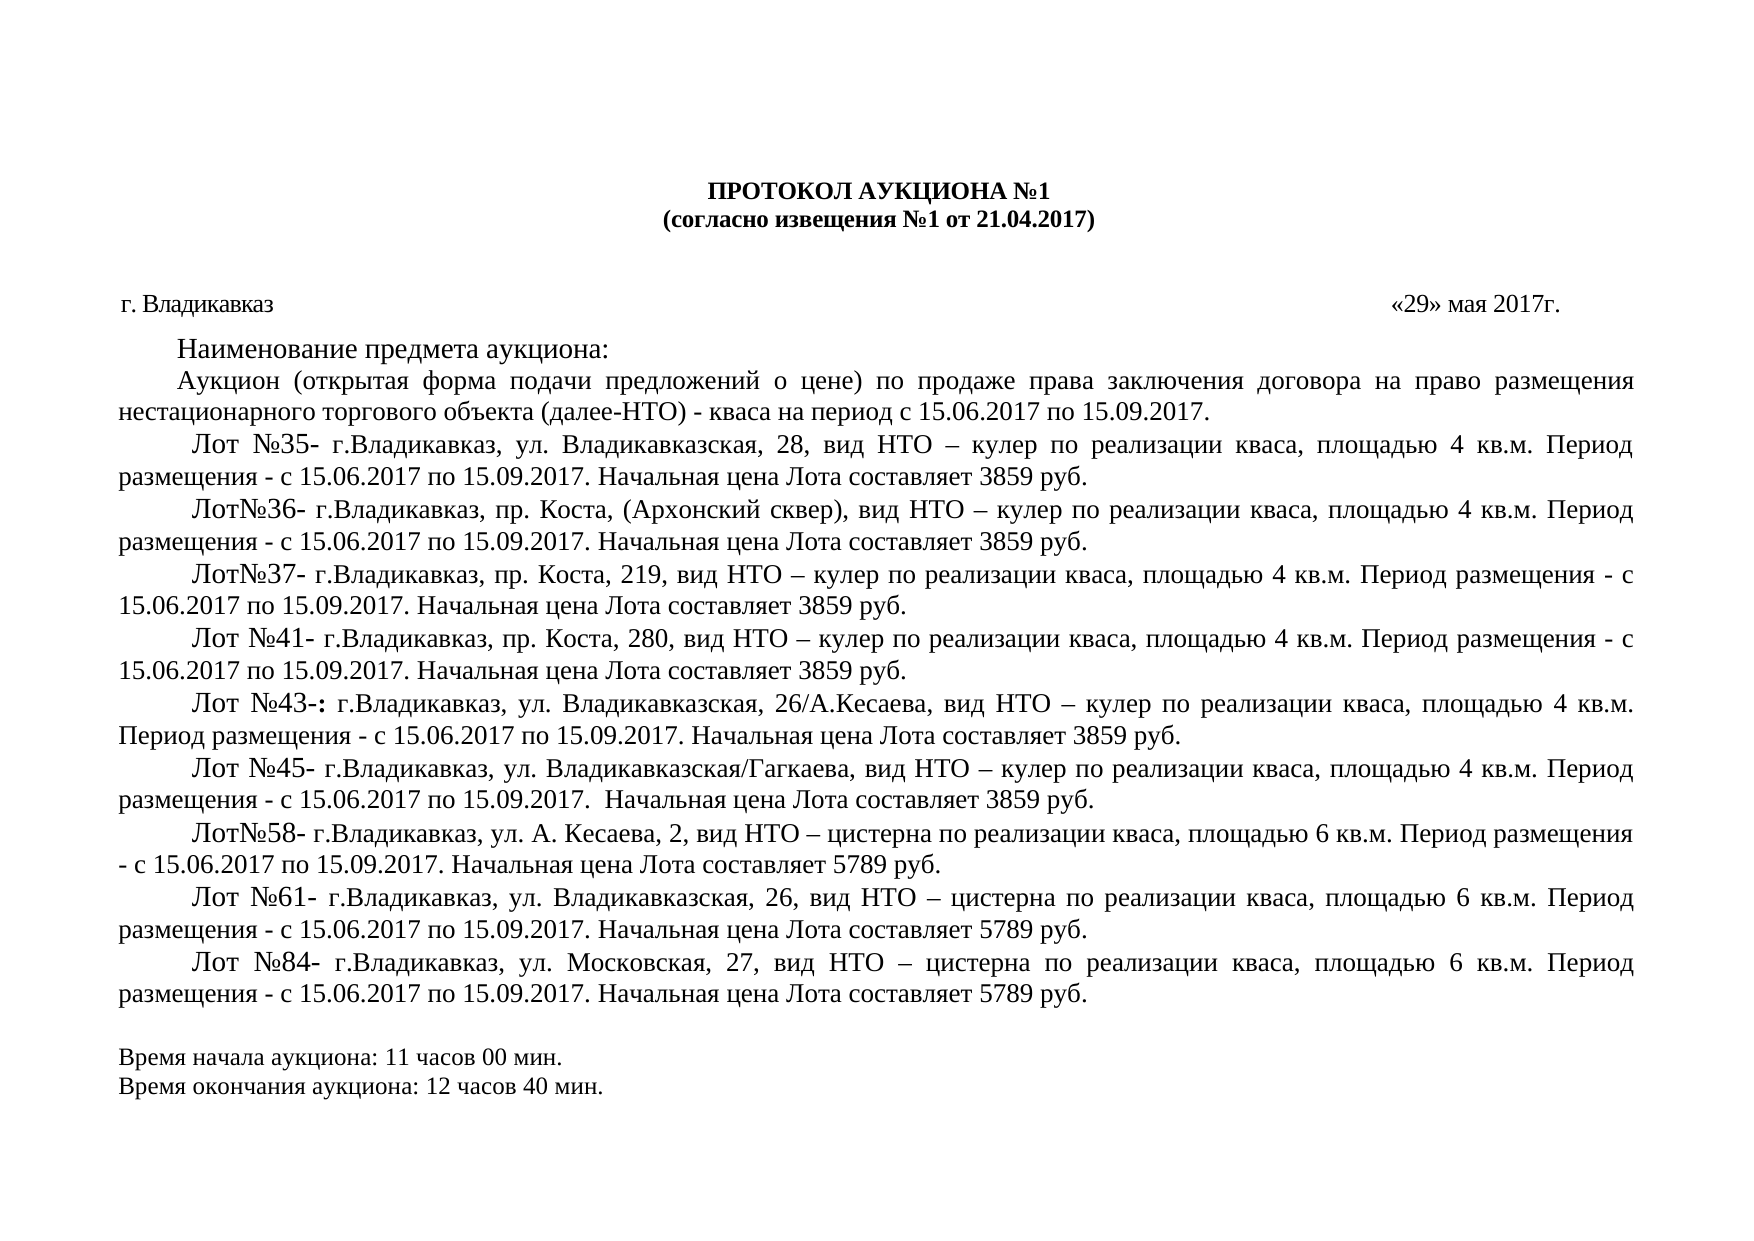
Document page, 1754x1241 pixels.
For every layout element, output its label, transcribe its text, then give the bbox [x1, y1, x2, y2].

text Время начала аукциона: 11 часов 00 мин. [118, 1042, 1632, 1071]
text ПРОТОКОЛ АУКЦИОНА №1 [589, 177, 1168, 205]
text Лот№58- г.Владикавказ, ул. А. Кесаева, 2, вид НТО – цистерна по реализации кваса, площадью 6 кв.м. Период размещения - с 15.06.2017 по 15.09.2017. Начальная цена Лота составляет 5789 руб. [118, 815, 1636, 879]
text Лот №84- г.Владикавказ, ул. Московская, 27, вид НТО – цистерна по реализации кваса, площадью 6 кв.м. Период размещения - с 15.06.2017 по 15.09.2017. Начальная цена Лота составляет 5789 руб. [118, 944, 1636, 1009]
text Лот №45- г.Владикавказ, ул. Владикавказская/Гагкаева, вид НТО – кулер по реализации кваса, площадью 4 кв.м. Период размещения - с 15.06.2017 по 15.09.2017. Начальная цена Лота составляет 3859 руб. [118, 750, 1636, 815]
text г. Владикавказ «29» мая 2017г. [121, 288, 1636, 318]
text Лот №35- г.Владикавказ, ул. Владикавказская, 28, вид НТО – кулер по реализации кваса, площадью 4 кв.м. Период размещения - с 15.06.2017 по 15.09.2017. Начальная цена Лота составляет 3859 руб. [118, 427, 1636, 491]
text (согласно извещения №1 от 21.04.2017) [589, 205, 1168, 233]
text Лот №41- г.Владикавказ, пр. Коста, 280, вид НТО – кулер по реализации кваса, площадью 4 кв.м. Период размещения - с 15.06.2017 по 15.09.2017. Начальная цена Лота составляет 3859 руб. [118, 621, 1636, 685]
text Время окончания аукциона: 12 часов 40 мин. [118, 1071, 1632, 1100]
text Наименование предмета аукциона: [177, 331, 1636, 364]
text Лот№36- г.Владикавказ, пр. Коста, (Архонский сквер), вид НТО – кулер по реализации кваса, площадью 4 кв.м. Период размещения - с 15.06.2017 по 15.09.2017. Начальная цена Лота составляет 3859 руб. [118, 491, 1636, 556]
text Лот №43-: г.Владикавказ, ул. Владикавказская, 26/А.Кесаева, вид НТО – кулер по реализации кваса, площадью 4 кв.м. Период размещения - с 15.06.2017 по 15.09.2017. Начальная цена Лота составляет 3859 руб. [118, 685, 1636, 750]
text Аукцион (открытая форма подачи предложений о цене) по продаже права заключения договора на право размещения нестационарного торгового объекта (далее-НТО) - кваса на период с 15.06.2017 по 15.09.2017. [118, 364, 1636, 427]
text Лот№37- г.Владикавказ, пр. Коста, 219, вид НТО – кулер по реализации кваса, площадью 4 кв.м. Период размещения - с 15.06.2017 по 15.09.2017. Начальная цена Лота составляет 3859 руб. [118, 556, 1636, 621]
text Лот №61- г.Владикавказ, ул. Владикавказская, 26, вид НТО – цистерна по реализации кваса, площадью 6 кв.м. Период размещения - с 15.06.2017 по 15.09.2017. Начальная цена Лота составляет 5789 руб. [118, 879, 1636, 944]
